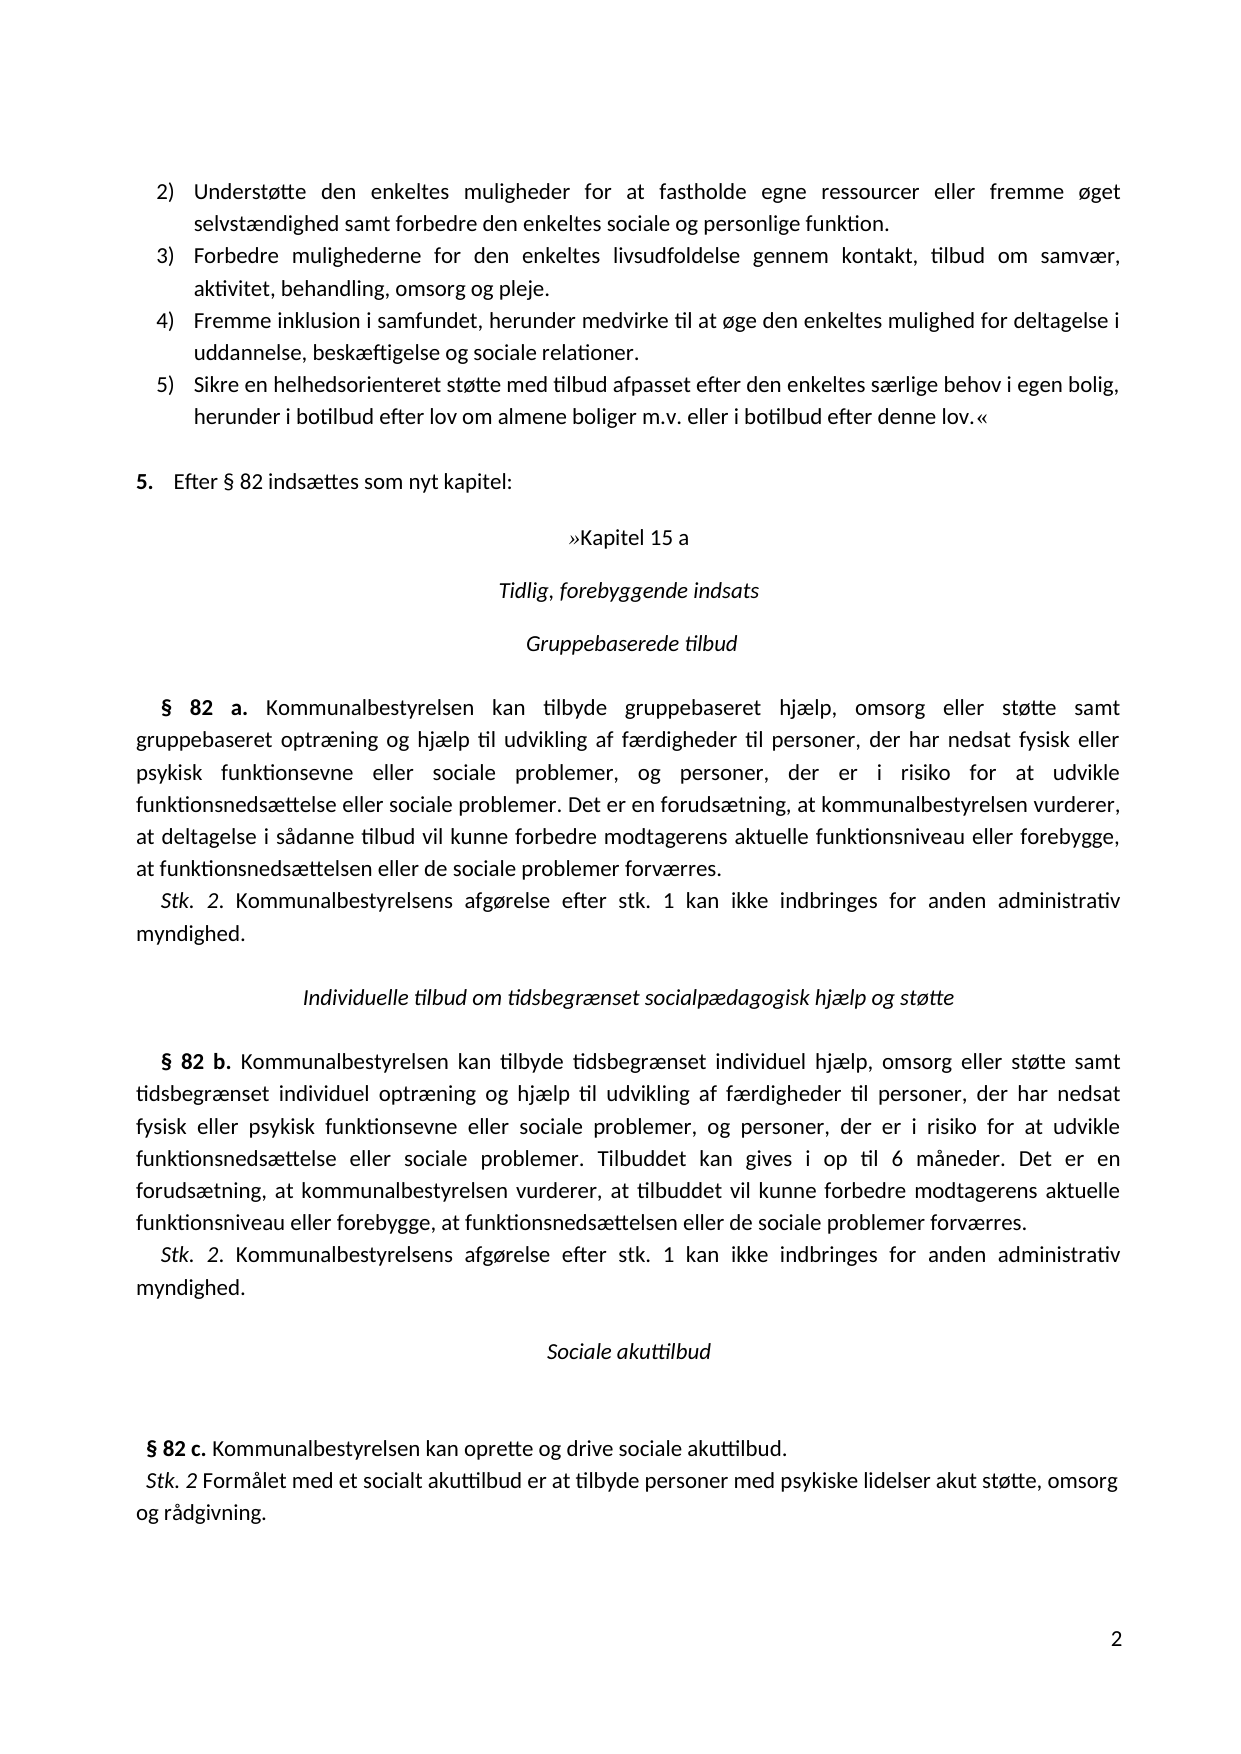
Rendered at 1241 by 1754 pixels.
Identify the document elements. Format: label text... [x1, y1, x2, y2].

text § 82 b. Kommunalbestyrelsen kan tilbyde tidsbegrænset individuel hjælp, omsorg eller støtte samt tidsbegrænset individuel optræning og hjælp til udvikling af færdigheder til personer, der har nedsat fysisk eller psykisk funktionsevne eller sociale problemer, og personer, der er i risiko for at udvikle funktionsnedsættelse eller sociale problemer. Tilbuddet kan gives i op til 6 måneder. Det er en forudsætning, at kommunalbestyrelsen vurderer, at tilbuddet vil kunne forbedre modtagerens aktuelle funktionsniveau eller forebygge, at funktionsnedsættelsen eller de sociale problemer forværres. [136, 1047, 1122, 1236]
text § 82 c. Kommunalbestyrelsen kan oprette og drive sociale akuttilbud. [136, 1434, 1122, 1462]
list Sikre en helhedsorienteret støtte med tilbud afpasset efter den enkeltes særlige behov i egen bolig, herunder i botilbud efter lov om almene boliger m.v. eller i botilbud efter denne lov.« [156, 370, 1122, 431]
text § 82 a. Kommunalbestyrelsen kan tilbyde gruppebaseret hjælp, omsorg eller støtte samt gruppebaseret optræning og hjælp til udvikling af færdigheder til personer, der har nedsat fysisk eller psykisk funktionsevne eller sociale problemer, og personer, der er i risiko for at udvikle funktionsnedsættelse eller sociale problemer. Det er en forudsætning, at kommunalbestyrelsen vurderer, at deltagelse i sådanne tilbud vil kunne forbedre modtagerens aktuelle funktionsniveau eller forebygge, at funktionsnedsættelsen eller de sociale problemer forværres. [136, 693, 1122, 882]
list Efter § 82 indsættes som nyt kapitel: [136, 467, 1122, 495]
text Stk. 2. Kommunalbestyrelsens afgørelse efter stk. 1 kan ikke indbringes for anden administrativ myndighed. [136, 886, 1122, 947]
text Stk. 2. Kommunalbestyrelsens afgørelse efter stk. 1 kan ikke indbringes for anden administrativ myndighed. [136, 1241, 1122, 1301]
text Individuelle tilbud om tidsbegrænset socialpædagogisk hjælp og støtte [136, 983, 1122, 1011]
list Forbedre mulighederne for den enkeltes livsudfoldelse gennem kontakt, tilbud om samvær, aktivitet, behandling, omsorg og pleje. [156, 242, 1122, 302]
text Gruppebaserede tilbud [136, 629, 1122, 657]
text Stk. 2 Formålet med et socialt akuttilbud er at tilbyde personer med psykiske lidelser akut støtte, omsorg og rådgivning. [136, 1466, 1122, 1526]
text Sociale akuttilbud [136, 1337, 1122, 1365]
list Understøtte den enkeltes muligheder for at fastholde egne ressourcer eller fremme øget selvstændighed samt forbedre den enkeltes sociale og personlige funktion. [156, 177, 1122, 237]
text »Kapitel 15 a [136, 523, 1122, 551]
list Fremme inklusion i samfundet, herunder medvirke til at øge den enkeltes mulighed for deltagelse i uddannelse, beskæftigelse og sociale relationer. [156, 306, 1122, 366]
text Tidlig, forebyggende indsats [136, 576, 1122, 604]
